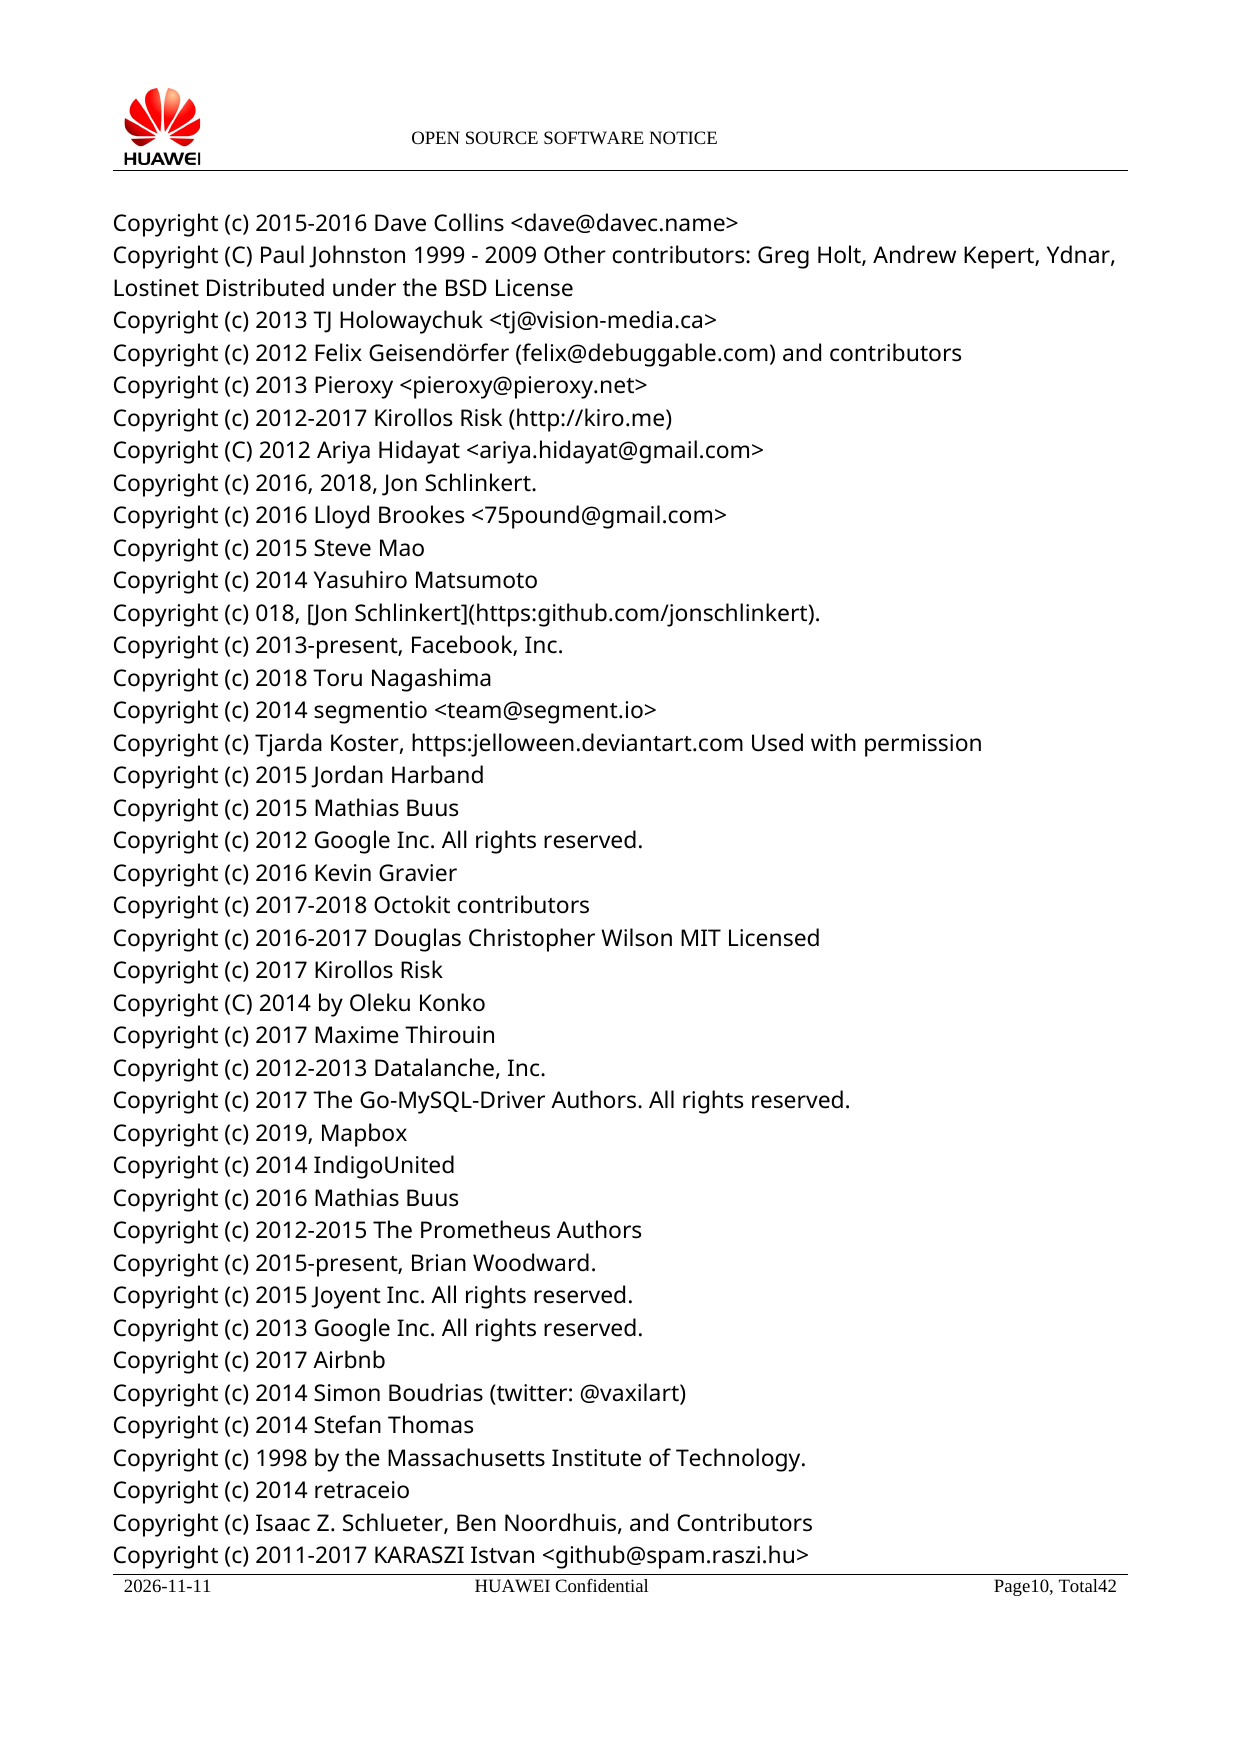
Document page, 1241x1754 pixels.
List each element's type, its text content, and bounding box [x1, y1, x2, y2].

picture [124, 88, 201, 165]
